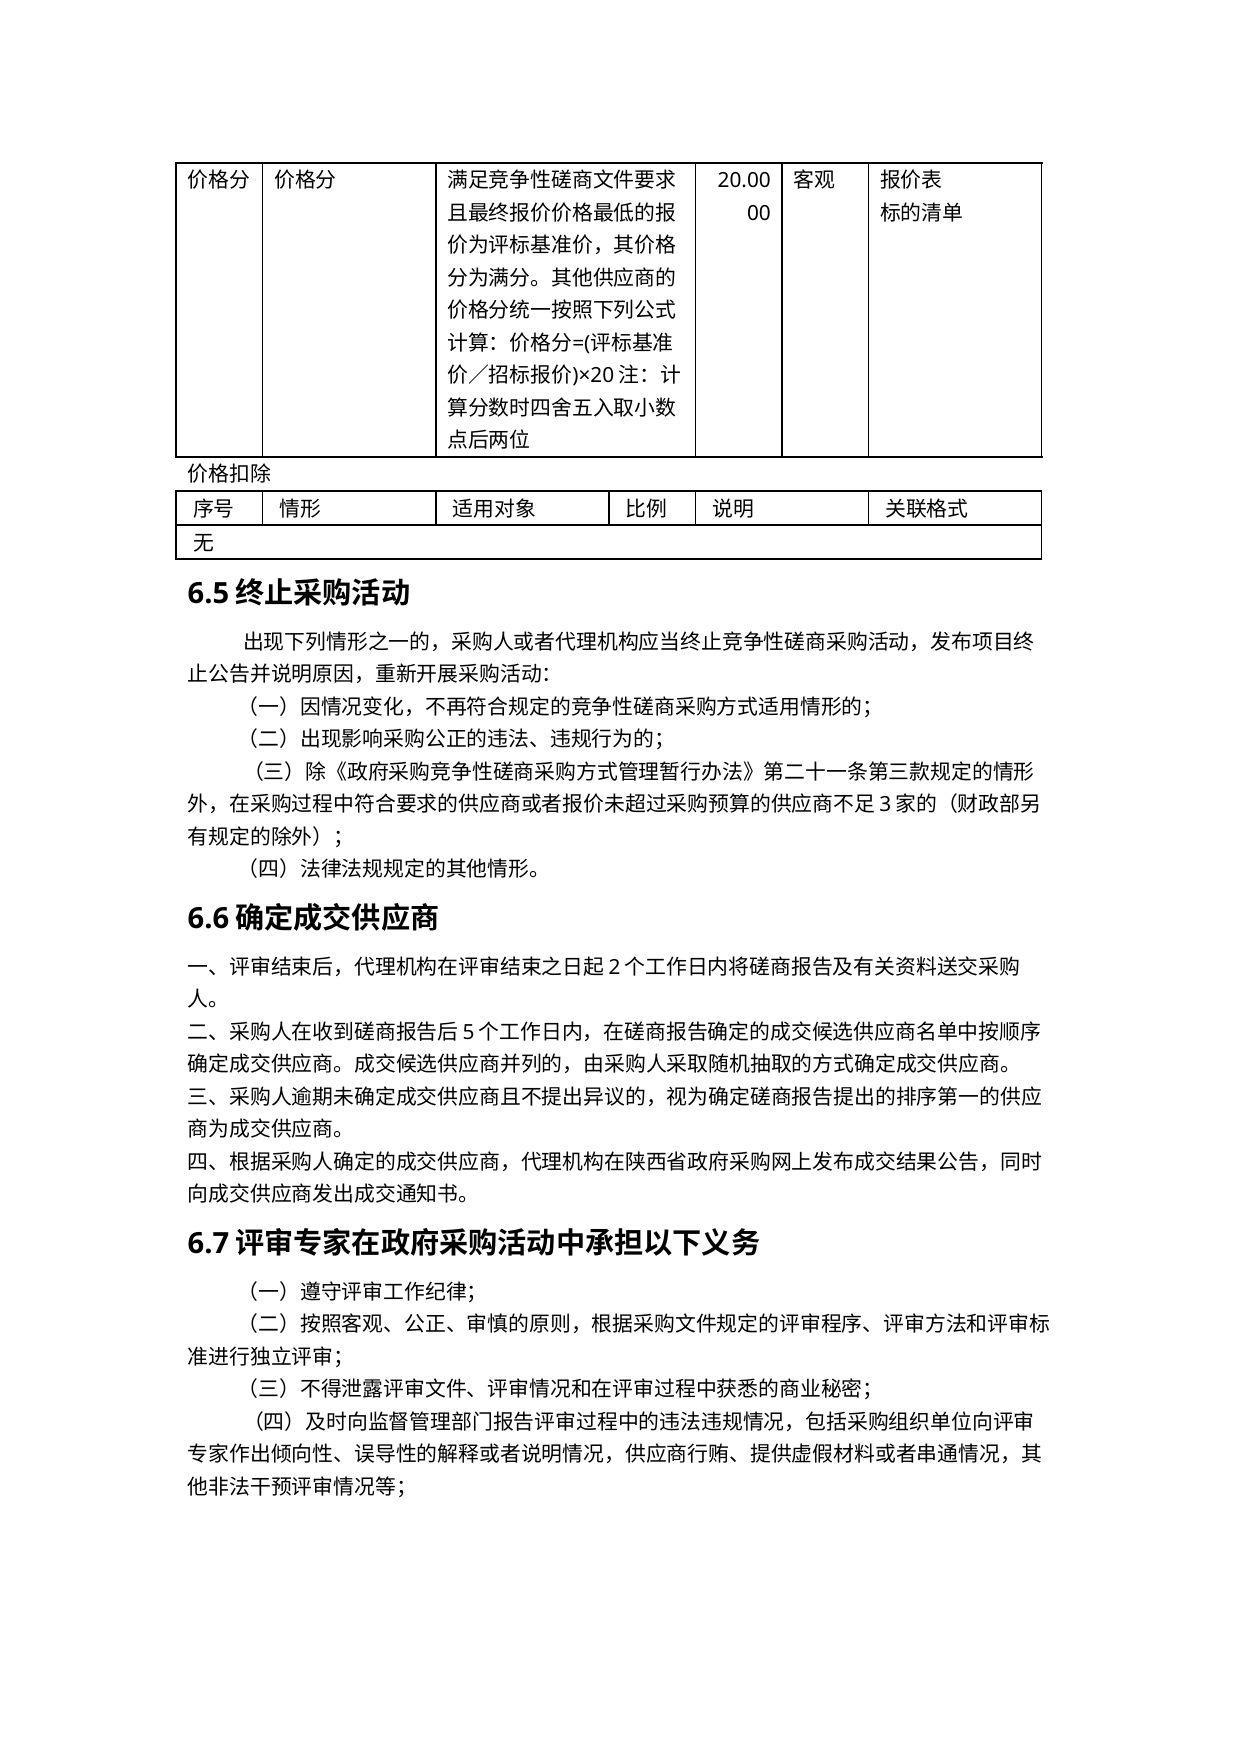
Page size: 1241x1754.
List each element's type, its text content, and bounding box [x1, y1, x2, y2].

text 出现下列情形之一的，采购人或者代理机构应当终止竞争性磋商采购活动，发布项目终止公告并说明原因，重新开展采购活动： [187, 625, 1053, 690]
text 一、评审结束后，代理机构在评审结束之日起2个工作日内将磋商报告及有关资料送交采购人。 [187, 950, 1053, 1015]
table_header 情形 [263, 492, 435, 524]
text （三）不得泄露评审文件、评审情况和在评审过程中获悉的商业秘密； [187, 1372, 1053, 1405]
text （四）法律法规规定的其他情形。 [187, 852, 1053, 885]
table_header 说明 [696, 492, 868, 524]
text （二）出现影响采购公正的违法、违规行为的； [187, 722, 1053, 755]
text （四）及时向监督管理部门报告评审过程中的违法违规情况，包括采购组织单位向评审专家作出倾向性、误导性的解释或者说明情况，供应商行贿、提供虚假材料或者串通情况，其他非法干预评审情况等； [187, 1405, 1053, 1502]
text （一）因情况变化，不再符合规定的竞争性磋商采购方式适用情形的； [187, 690, 1053, 722]
text 6.7评审专家在政府采购活动中承担以下义务 [187, 1210, 1053, 1275]
text 价格扣除 [187, 458, 1053, 490]
table_cell 20.0000 [696, 164, 781, 456]
table_cell 报价表 标的清单 [869, 164, 1041, 456]
text 三、采购人逾期未确定成交供应商且不提出异议的，视为确定磋商报告提出的排序第一的供应商为成交供应商。 [187, 1080, 1053, 1145]
text 6.5终止采购活动 [187, 560, 1053, 625]
text （一）遵守评审工作纪律； [187, 1275, 1053, 1307]
table_cell 价格分 [263, 164, 435, 456]
table_header 序号 [177, 492, 262, 524]
table_header 比例 [610, 492, 695, 524]
text 6.6确定成交供应商 [187, 885, 1053, 950]
text （二）按照客观、公正、审慎的原则，根据采购文件规定的评审程序、评审方法和评审标准进行独立评审； [187, 1307, 1053, 1372]
table_cell 价格分 [177, 164, 262, 456]
table_header 适用对象 [437, 492, 608, 524]
text 四、根据采购人确定的成交供应商，代理机构在陕西省政府采购网上发布成交结果公告，同时向成交供应商发出成交通知书。 [187, 1145, 1053, 1210]
text （三）除《政府采购竞争性磋商采购方式管理暂行办法》第二十一条第三款规定的情形外，在采购过程中符合要求的供应商或者报价未超过采购预算的供应商不足3家的（财政部另有规定的除外）； [187, 755, 1053, 852]
table_cell 客观 [783, 164, 868, 456]
table_cell 无 [177, 526, 1041, 558]
text 二、采购人在收到磋商报告后5个工作日内，在磋商报告确定的成交候选供应商名单中按顺序确定成交供应商。成交候选供应商并列的，由采购人采取随机抽取的方式确定成交供应商。 [187, 1015, 1053, 1080]
table_cell 满足竞争性磋商文件要求且最终报价价格最低的报价为评标基准价，其价格分为满分。其他供应商的价格分统一按照下列公式计算：价格分=(评标基准价／招标报价)×20注：计算分数时四舍五入取小数点后两位 [437, 164, 695, 456]
table_header 关联格式 [869, 492, 1041, 524]
